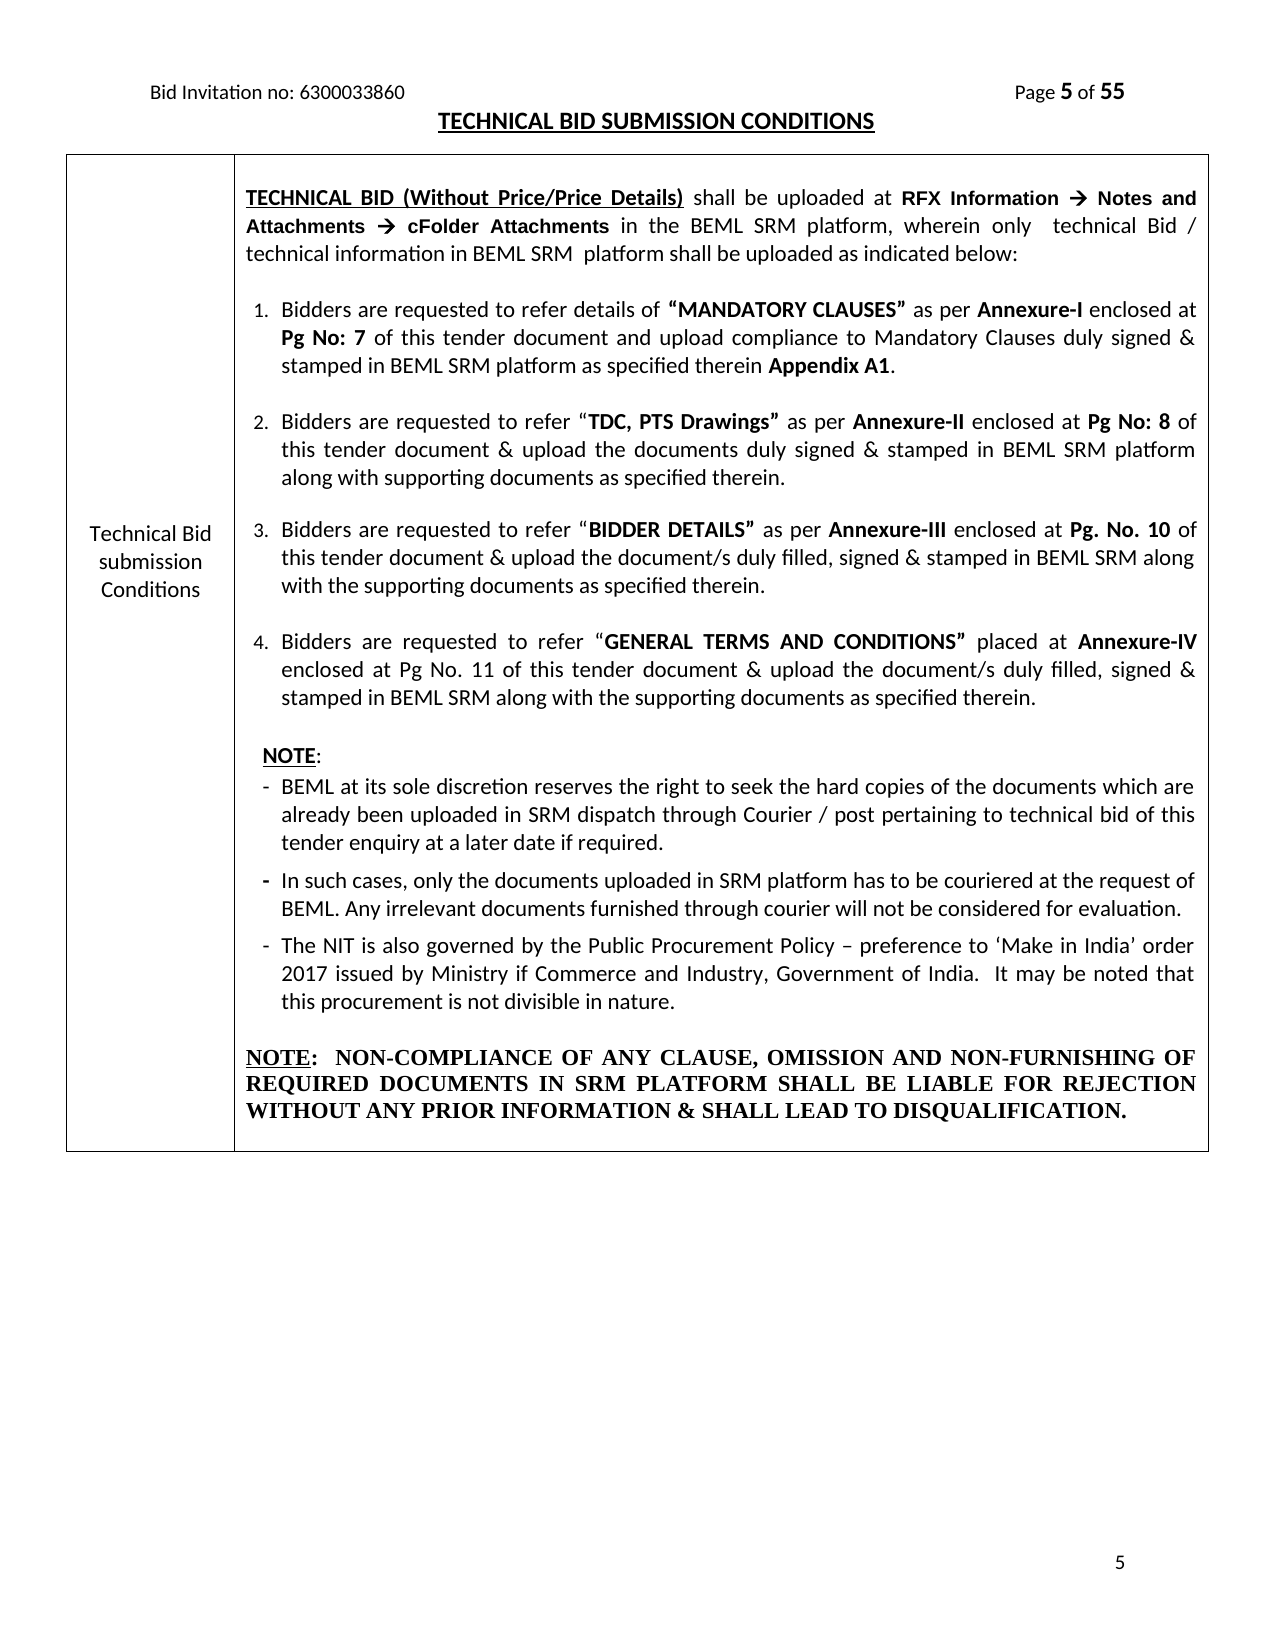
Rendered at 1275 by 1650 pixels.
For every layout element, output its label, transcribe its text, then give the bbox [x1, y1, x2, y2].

text TECHNICAL BID SUBMISSION CONDITIONS [187, 106, 1125, 136]
table_header TECHNICAL BID (Without Price/Price Details) shall be uploaded at RFX Information Notes and Attachments cFolder Attachments in the BEML SRM platform, wherein only technical Bid / technical information in BEML SRM platform shall be uploaded as indicated below: Bidders are requested to refer details of “MANDATORY CLAUSES” as per Annexure-I enclosed at Pg No: 7 of this tender document and upload compliance to Mandatory Clauses duly signed & stamped in BEML SRM platform as specified therein Appendix A1. Bidders are requested to refer “TDC, PTS Drawings” as per Annexure-II enclosed at Pg No: 8 of this tender document & upload the documents duly signed & stamped in BEML SRM platform along with supporting documents as specified therein. Bidders are requested to refer “BIDDER DETAILS” as per Annexure-III enclosed at Pg. No. 10 of this tender document & upload the document/s duly filled, signed & stamped in BEML SRM along with the supporting documents as specified therein. Bidders are requested to refer “GENERAL TERMS AND CONDITIONS” placed at Annexure-IV enclosed at Pg No. 11 of this tender document & upload the document/s duly filled, signed & stamped in BEML SRM along with the supporting documents as specified therein. NOTE: BEML at its sole discretion reserves the right to seek the hard copies of the documents which are already been uploaded in SRM dispatch through Courier / post pertaining to technical bid of this tender enquiry at a later date if required. In such cases, only the documents uploaded in SRM platform has to be couriered at the request of BEML. Any irrelevant documents furnished through courier will not be considered for evaluation. The NIT is also governed by the Public Procurement Policy – preference to ‘Make in India’ order 2017 issued by Ministry if Commerce and Industry, Government of India. It may be noted that this procurement is not divisible in nature. NOTE: NON-COMPLIANCE OF ANY CLAUSE, OMISSION AND NON-FURNISHING OF REQUIRED DOCUMENTS IN SRM PLATFORM SHALL BE LIABLE FOR REJECTION WITHOUT ANY PRIOR INFORMATION & SHALL LEAD TO DISQUALIFICATION. [235, 155, 1208, 1151]
table_header Technical Bid submission Conditions [67, 155, 234, 1151]
